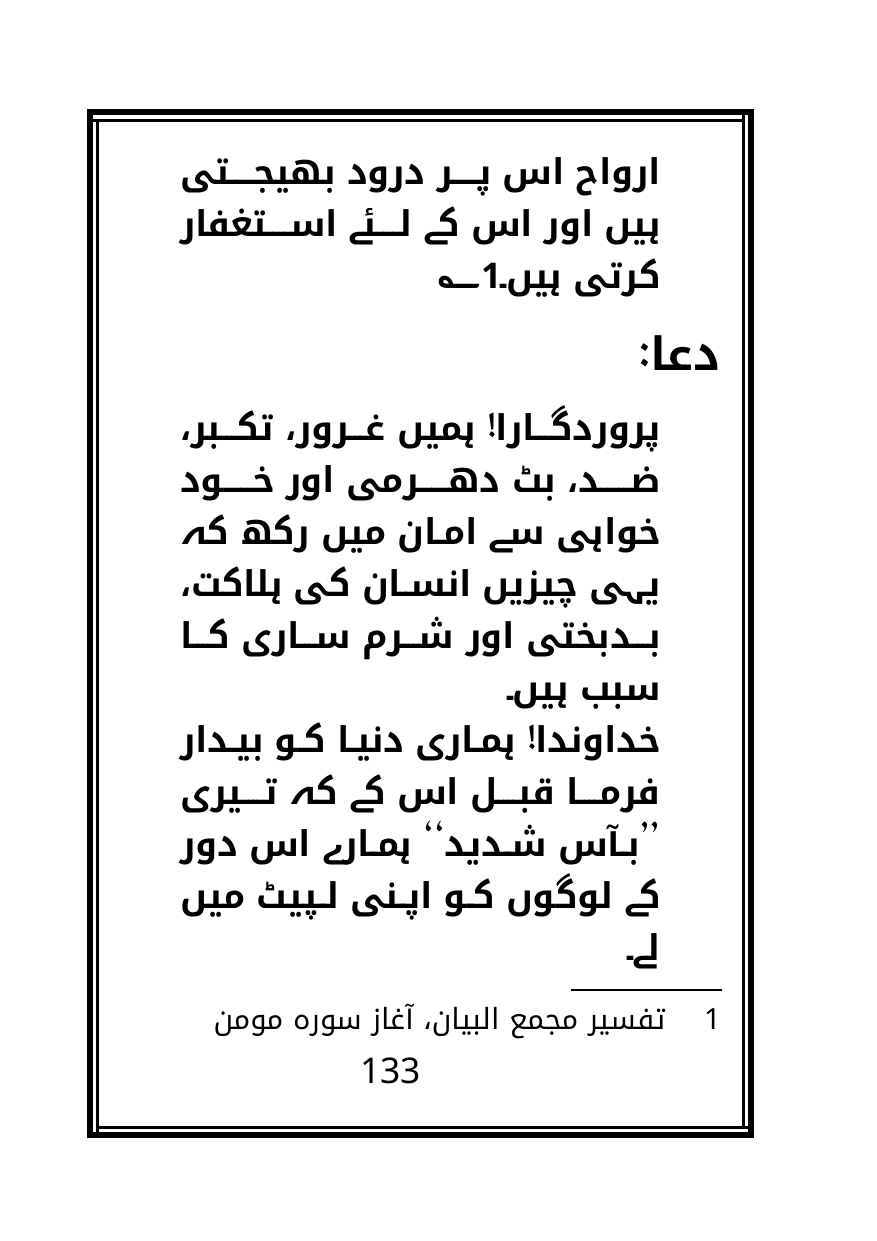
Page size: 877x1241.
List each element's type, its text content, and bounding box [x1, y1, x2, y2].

subtitle دعا: [120, 311, 721, 398]
text پروردگارا! ہمیں غرور، تکبر، ضد، بٹ دھرمی اور خود خواہی سے امان میں رکھ کہ یہی چیزیں انسان کی ہلاکت، بدبختی اور شرم ساری کا سبب ہیں۔ [180, 398, 661, 711]
text خداوندا! ہماری دنیا کو بیدار فرما قبل اس کے کہ تیری ’’بآس شدید‘‘ ہمارے اس دور کے لوگوں کو اپنی لپیٹ میں لے۔ [180, 711, 661, 971]
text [180, 142, 661, 299]
